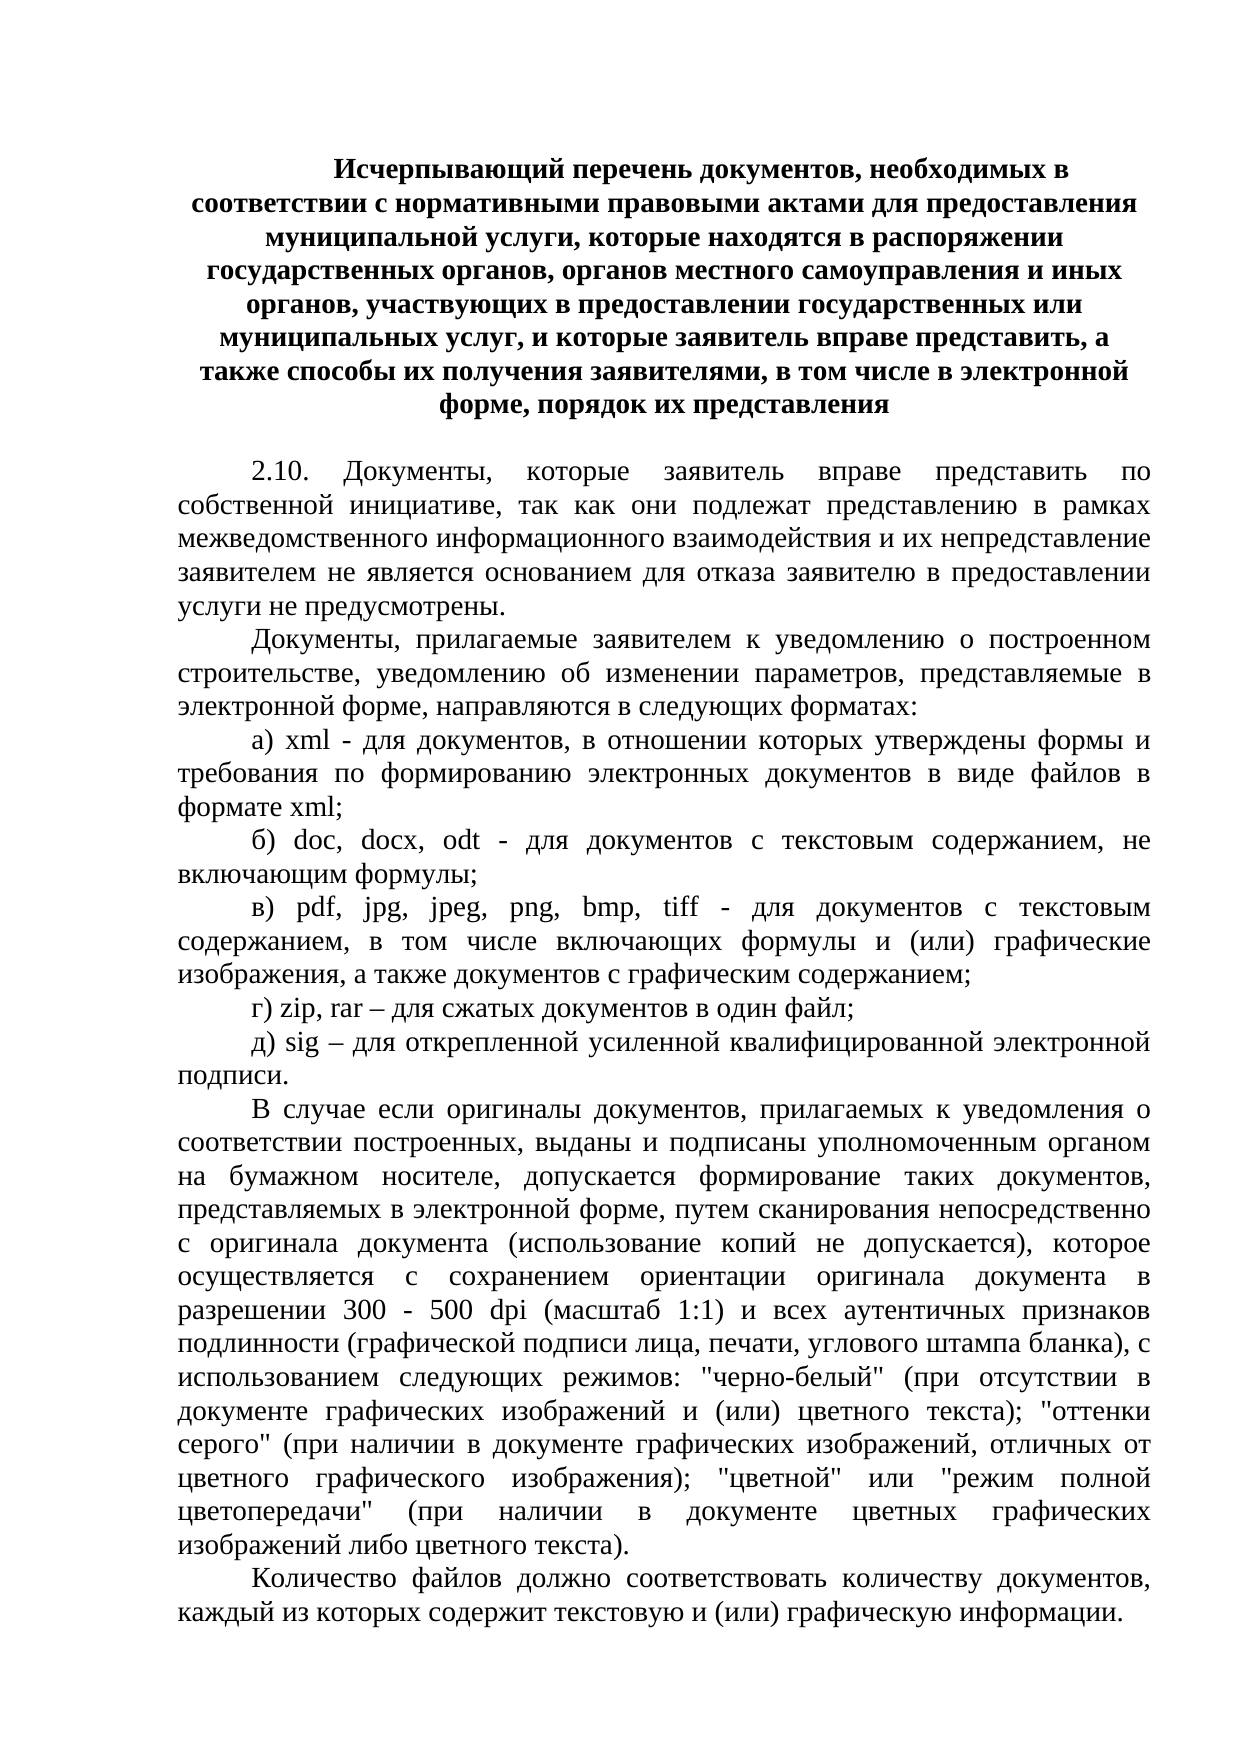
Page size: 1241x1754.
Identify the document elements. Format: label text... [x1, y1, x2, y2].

text б) doc, docx, odt - для документов с текстовым содержанием, не включающим формулы; [177, 822, 1152, 889]
text Исчерпывающий перечень документов, необходимых в соответствии с нормативными правовыми актами для предоставления муниципальной услуги, которые находятся в распоряжении государственных органов, органов местного самоуправления и иных органов, участвующих в предоставлении государственных или муниципальных услуг, и которые заявитель вправе представить, а также способы их получения заявителями, в том числе в электронной форме, порядок их представления [177, 152, 1152, 420]
text 2.10. Документы, которые заявитель вправе представить по собственной инициативе, так как они подлежат представлению в рамках межведомственного информационного взаимодействия и их непредставление заявителем не является основанием для отказа заявителю в предоставлении услуги не предусмотрены. [177, 453, 1152, 621]
text д) sig – для открепленной усиленной квалифицированной электронной подписи. [177, 1024, 1152, 1091]
text Документы, прилагаемые заявителем к уведомлению о построенном строительстве, уведомлению об изменении параметров, представляемые в электронной форме, направляются в следующих форматах: [177, 621, 1152, 722]
text г) zip, rar – для сжатых документов в один файл; [177, 990, 1152, 1024]
text а) xml - для документов, в отношении которых утверждены формы и требования по формированию электронных документов в виде файлов в формате xml; [177, 722, 1152, 822]
text в) pdf, jpg, jpeg, png, bmp, tiff - для документов с текстовым содержанием, в том числе включающих формулы и (или) графические изображения, а также документов с графическим содержанием; [177, 889, 1152, 990]
text В случае если оригиналы документов, прилагаемых к уведомления о соответствии построенных, выданы и подписаны уполномоченным органом на бумажном носителе, допускается формирование таких документов, представляемых в электронной форме, путем сканирования непосредственно с оригинала документа (использование копий не допускается), которое осуществляется с сохранением ориентации оригинала документа в разрешении 300 - 500 dpi (масштаб 1:1) и всех аутентичных признаков подлинности (графической подписи лица, печати, углового штампа бланка), с использованием следующих режимов: "черно-белый" (при отсутствии в документе графических изображений и (или) цветного текста); "оттенки серого" (при наличии в документе графических изображений, отличных от цветного графического изображения); "цветной" или "режим полной цветопередачи" (при наличии в документе цветных графических изображений либо цветного текста). [177, 1091, 1152, 1560]
text Количество файлов должно соответствовать количеству документов, каждый из которых содержит текстовую и (или) графическую информации. [177, 1560, 1152, 1627]
